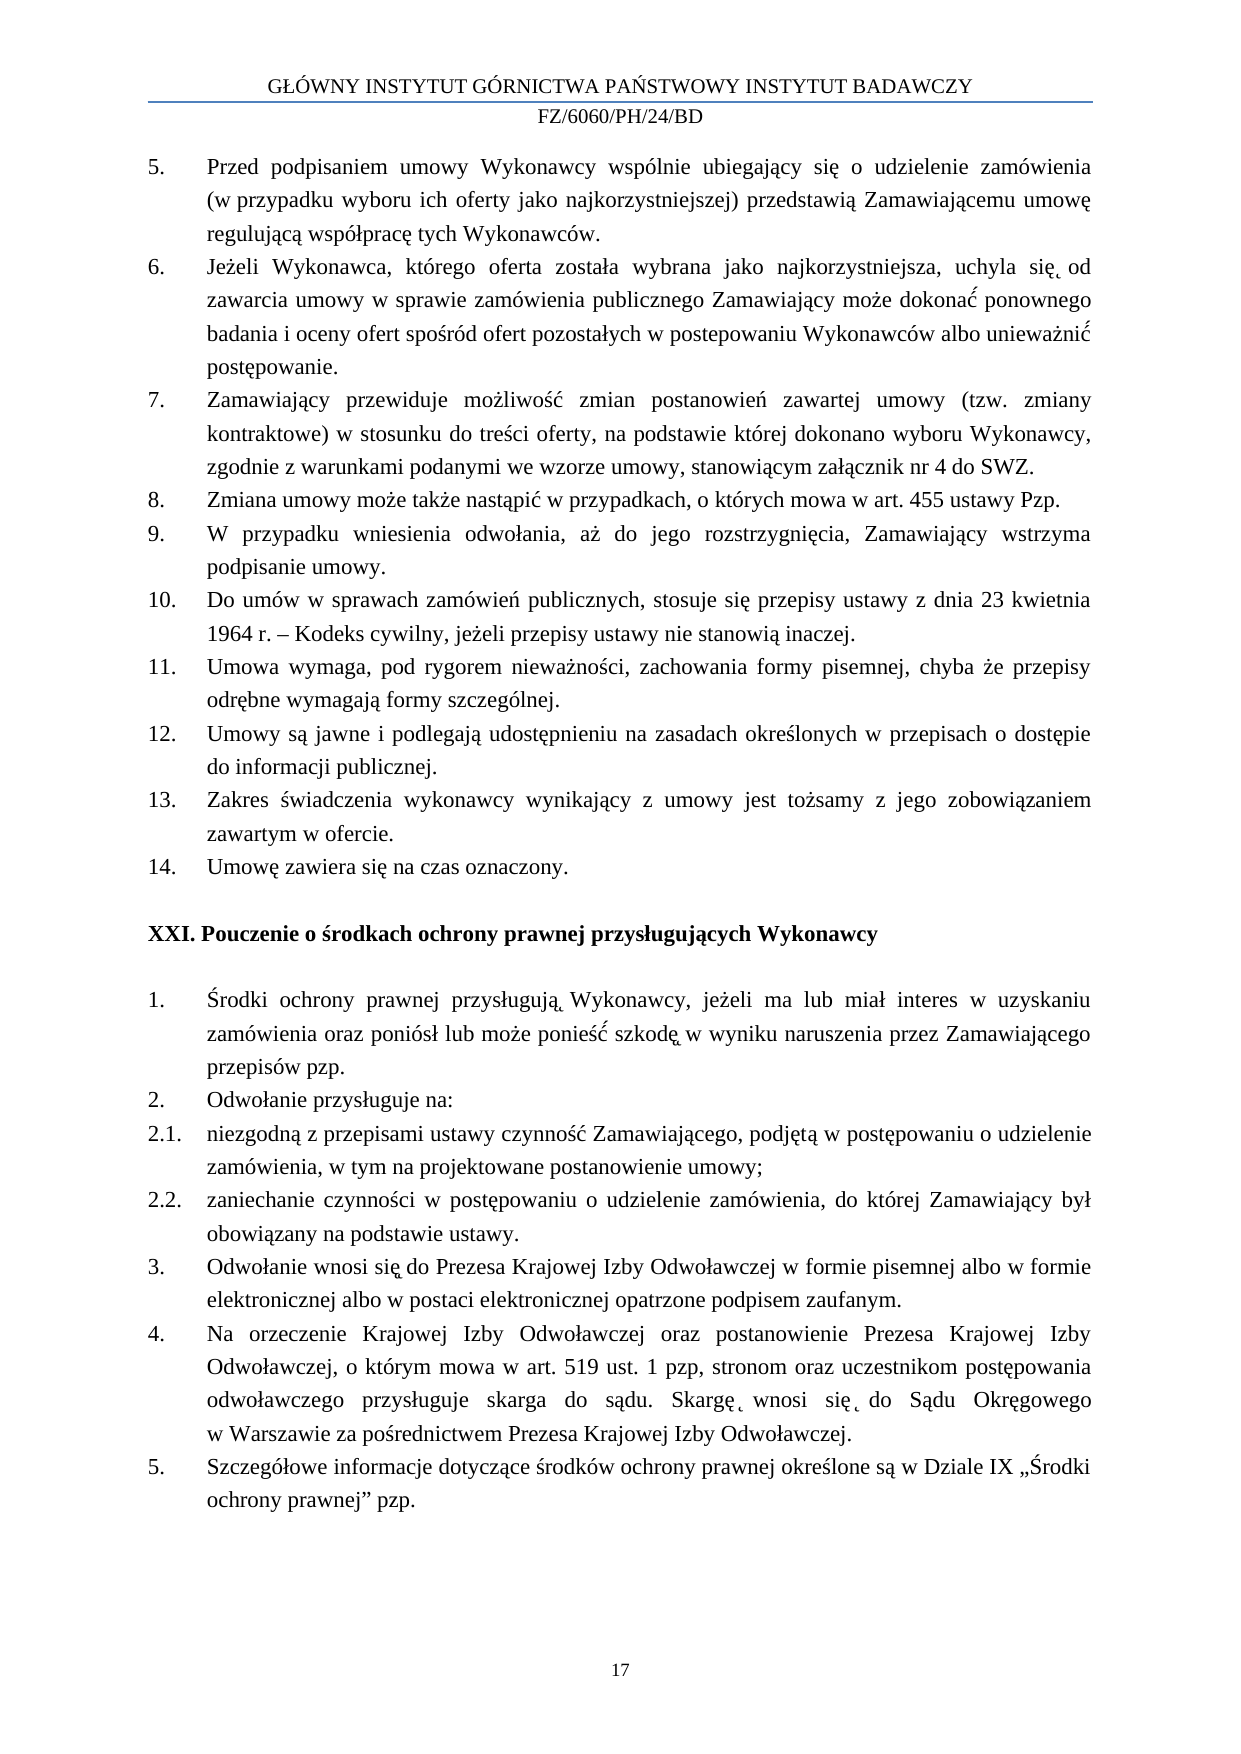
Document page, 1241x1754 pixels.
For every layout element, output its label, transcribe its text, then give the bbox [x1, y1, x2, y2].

text 2. Odwołanie przysługuje na: [148, 1081, 1093, 1114]
text 8. Zmiana umowy może także nastąpić w przypadkach, o których mowa w art. 455 ustawy Pzp. [148, 481, 1093, 514]
text 9. W przypadku wniesienia odwołania, aż do jego rozstrzygnięcia, Zamawiający wstrzyma podpisanie umowy. [148, 514, 1093, 581]
text 7. Zamawiający przewiduje możliwość zmian postanowień zawartej umowy (tzw. zmiany kontraktowe) w stosunku do treści oferty, na podstawie której dokonano wyboru Wykonawcy, zgodnie z warunkami podanymi we wzorze umowy, stanowiącym załącznik nr 4 do SWZ. [148, 381, 1093, 481]
text 14. Umowę zawiera się na czas oznaczony. [148, 848, 1093, 881]
text 3. Odwołanie wnosi się̨ do Prezesa Krajowej Izby Odwoławczej w formie pisemnej albo w formie elektronicznej albo w postaci elektronicznej opatrzone podpisem zaufanym. [148, 1248, 1093, 1314]
text 11. Umowa wymaga, pod rygorem nieważności, zachowania formy pisemnej, chyba że przepisy odrębne wymagają formy szczególnej. [148, 648, 1093, 714]
text 4. Na orzeczenie Krajowej Izby Odwoławczej oraz postanowienie Prezesa Krajowej Izby Odwoławczej, o którym mowa w art. 519 ust. 1 pzp, stronom oraz uczestnikom postępowania odwoławczego przysługuje skarga do sądu. Skargę̨ wnosi się̨ do Sądu Okręgowego w Warszawie za pośrednictwem Prezesa Krajowej Izby Odwoławczej. [148, 1314, 1093, 1448]
text 1. Środki ochrony prawnej przysługują̨ Wykonawcy, jeżeli ma lub miał interes w uzyskaniu zamówienia oraz poniósł lub może ponieść́ szkodę̨ w wyniku naruszenia przez Zamawiającego przepisów pzp. [148, 981, 1093, 1081]
text 2.1. niezgodną z przepisami ustawy czynność Zamawiającego, podjętą w postępowaniu o udzielenie zamówienia, w tym na projektowane postanowienie umowy; [148, 1114, 1093, 1181]
text XXI. Pouczenie o środkach ochrony prawnej przysługujących Wykonawcy [148, 914, 1093, 948]
text 5. Przed podpisaniem umowy Wykonawcy wspólnie ubiegający się o udzielenie zamówienia (w przypadku wyboru ich oferty jako najkorzystniejszej) przedstawią Zamawiającemu umowę regulującą współpracę tych Wykonawców. [148, 148, 1093, 248]
text 10. Do umów w sprawach zamówień publicznych, stosuje się przepisy ustawy z dnia 23 kwietnia 1964 r. – Kodeks cywilny, jeżeli przepisy ustawy nie stanowią inaczej. [148, 581, 1093, 648]
text 6. Jeżeli Wykonawca, którego oferta została wybrana jako najkorzystniejsza, uchyla się̨ od zawarcia umowy w sprawie zamówienia publicznego Zamawiający może dokonać́ ponownego badania i oceny ofert spośród ofert pozostałych w postepowaniu Wykonawców albo unieważnić́ postępowanie. [148, 248, 1093, 381]
text 12. Umowy są jawne i podlegają udostępnieniu na zasadach określonych w przepisach o dostępie do informacji publicznej. [148, 714, 1093, 781]
text 13. Zakres świadczenia wykonawcy wynikający z umowy jest tożsamy z jego zobowiązaniem zawartym w ofercie. [148, 781, 1093, 848]
text 5. Szczegółowe informacje dotyczące środków ochrony prawnej określone są w Dziale IX „Środki ochrony prawnej” pzp. [148, 1448, 1093, 1514]
text 2.2. zaniechanie czynności w postępowaniu o udzielenie zamówienia, do której Zamawiający był obowiązany na podstawie ustawy. [148, 1181, 1093, 1248]
